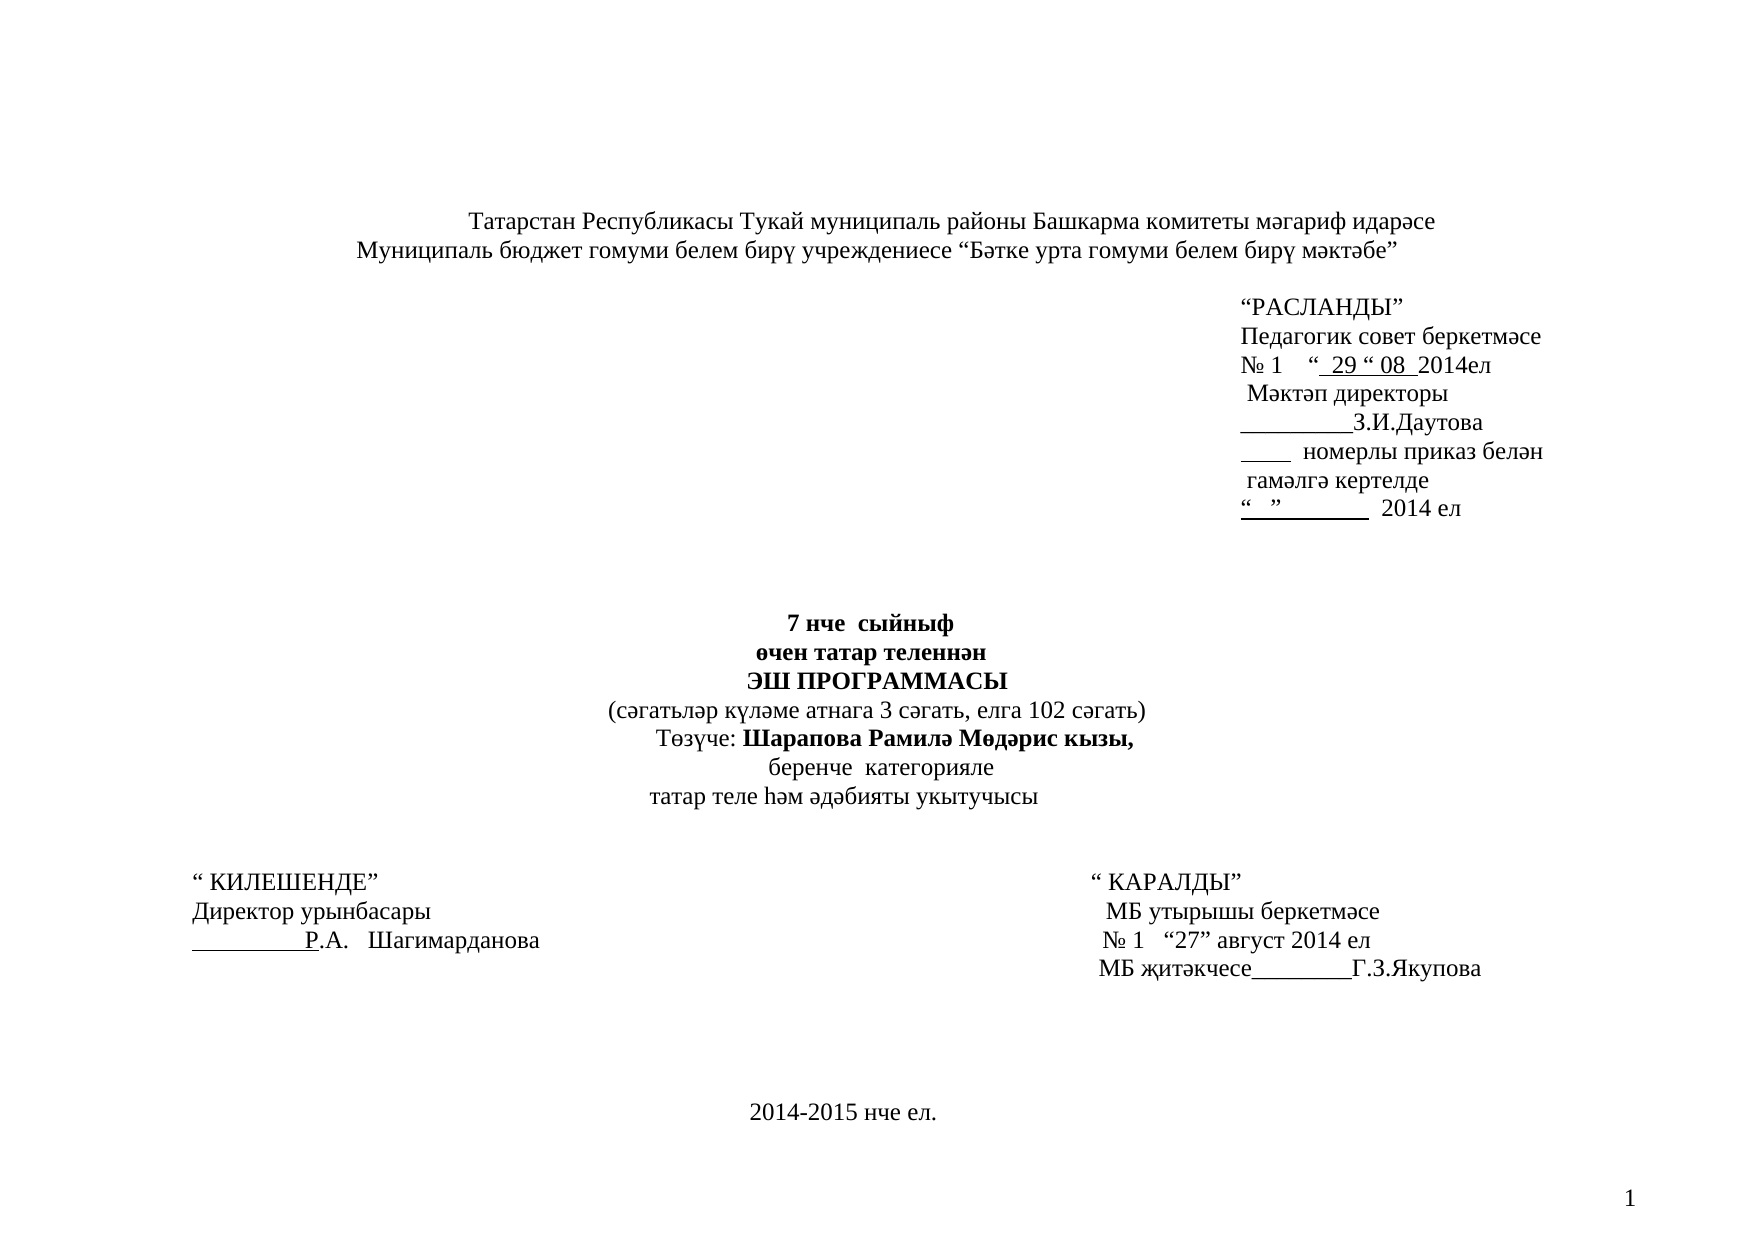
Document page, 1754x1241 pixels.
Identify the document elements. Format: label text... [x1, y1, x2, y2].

text _________З.И.Даутова [118, 407, 1636, 436]
text “ ” 2014 ел [118, 493, 1636, 522]
text Педагогик совет беркетмәсе [118, 321, 1636, 350]
text Мәктәп директоры [118, 378, 1636, 407]
text беренче категорияле [118, 752, 1636, 781]
text Төзүче: Шарапова Рамилә Мөдәрис кызы, [118, 723, 1636, 752]
text Р.А. Шагимарданова № 1 “27” август 2014 ел [118, 925, 1636, 953]
text номерлы приказ белән [118, 436, 1636, 465]
text № 1 “ 29 “ 08 2014ел [118, 350, 1636, 378]
text Татарстан Республикасы Тукай муниципаль районы Башкарма комитеты мәгариф идарәсе [118, 206, 1636, 235]
text татар теле һәм әдәбияты укытучысы [118, 781, 1636, 810]
text “ КИЛЕШЕНДЕ” “ КАРАЛДЫ” [118, 867, 1636, 896]
text МБ җитәкчесе________Г.З.Якупова [118, 953, 1636, 982]
text гамәлгә кертелде [118, 465, 1636, 493]
text 2014-2015 нче ел. [118, 1097, 1636, 1126]
text өчен татар теленнән [118, 637, 1636, 666]
text “РАСЛАНДЫ” [118, 292, 1636, 321]
text Муниципаль бюджет гомуми белем бирү учреждениесе “Бәтке урта гомуми белем бирү мәктәбе” [118, 235, 1636, 263]
text (сәгатьләр күләме атнага 3 сәгать, елга 102 сәгать) [118, 695, 1636, 723]
text Директор урынбасары МБ утырышы беркетмәсе [118, 896, 1636, 925]
text эш программасы [118, 666, 1636, 695]
text 7 нче сыйныф [118, 608, 1636, 637]
